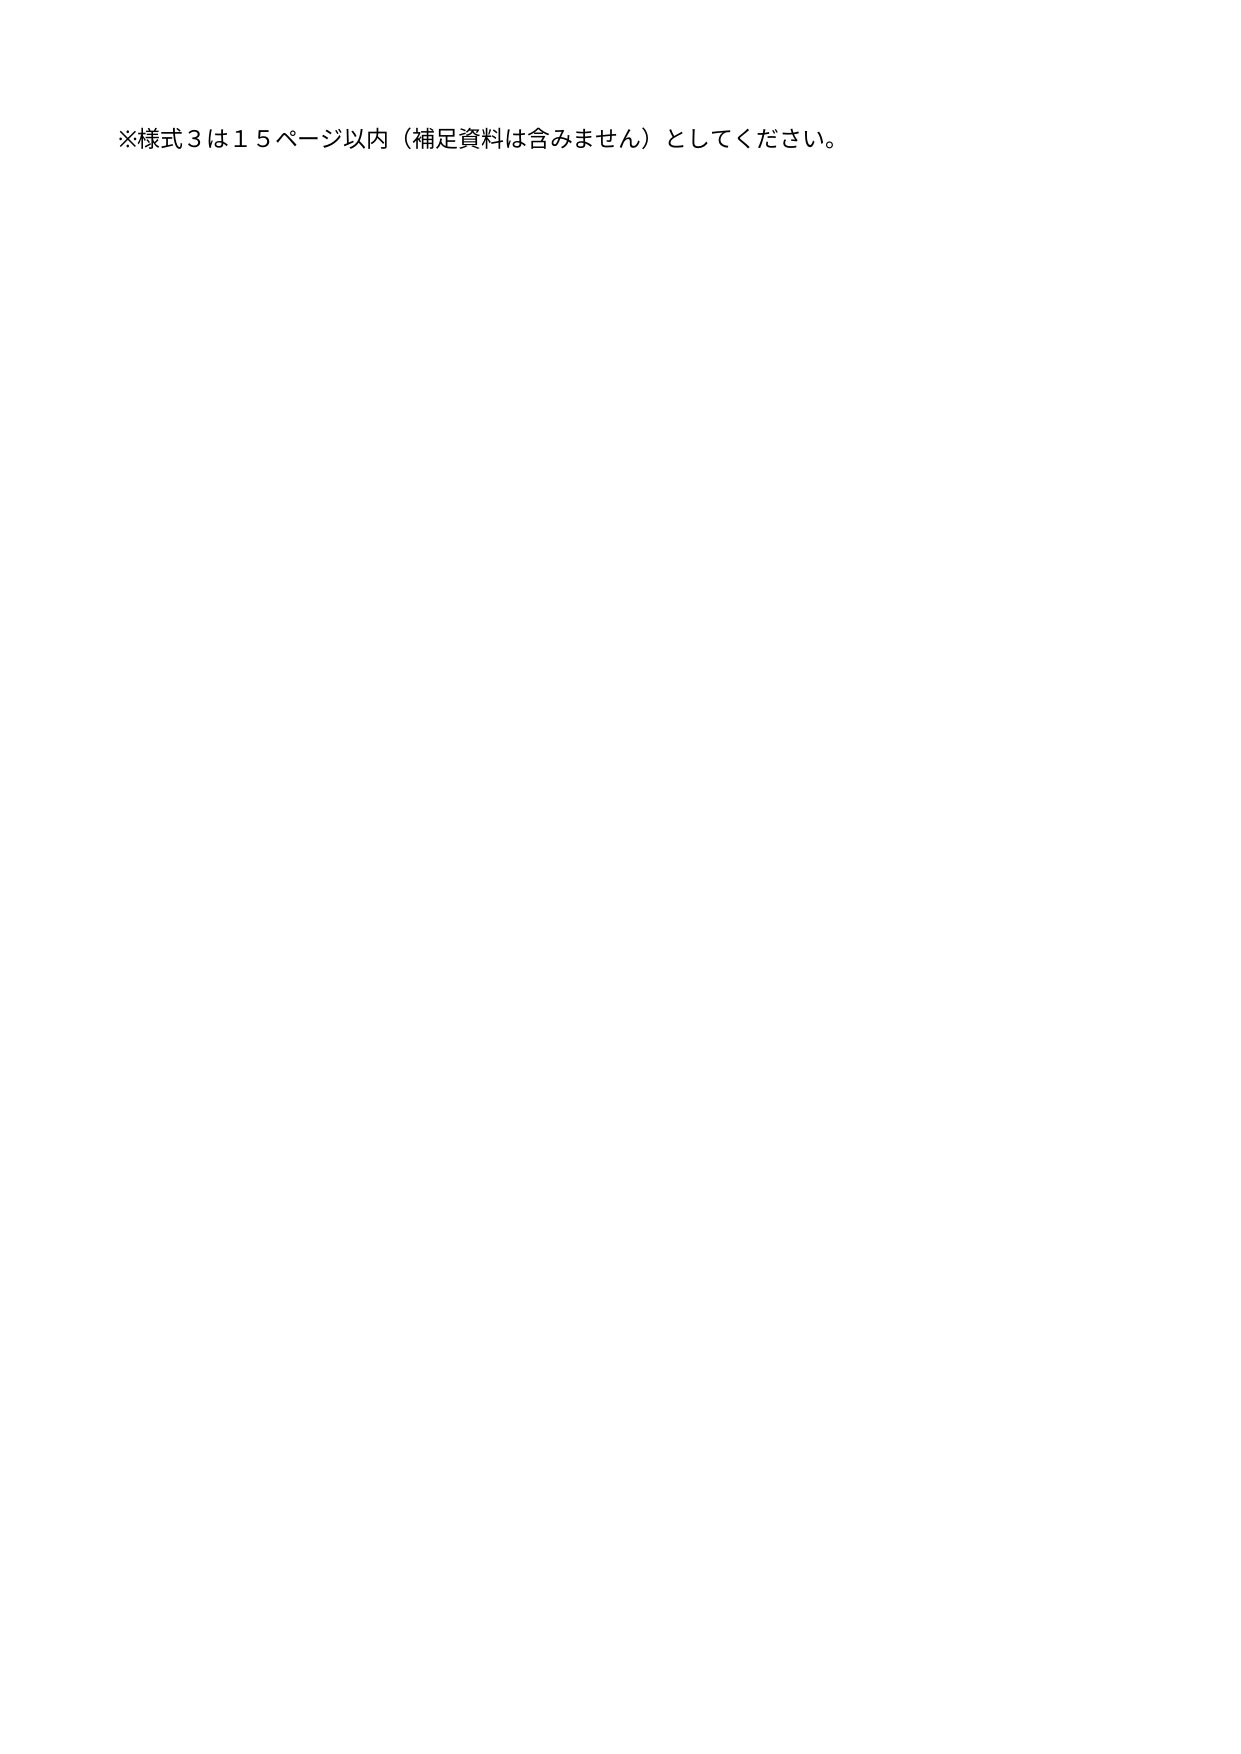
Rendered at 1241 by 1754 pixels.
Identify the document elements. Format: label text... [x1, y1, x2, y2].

text ※様式３は１５ページ以内（補足資料は含みません）としてください。 [118, 119, 1122, 157]
